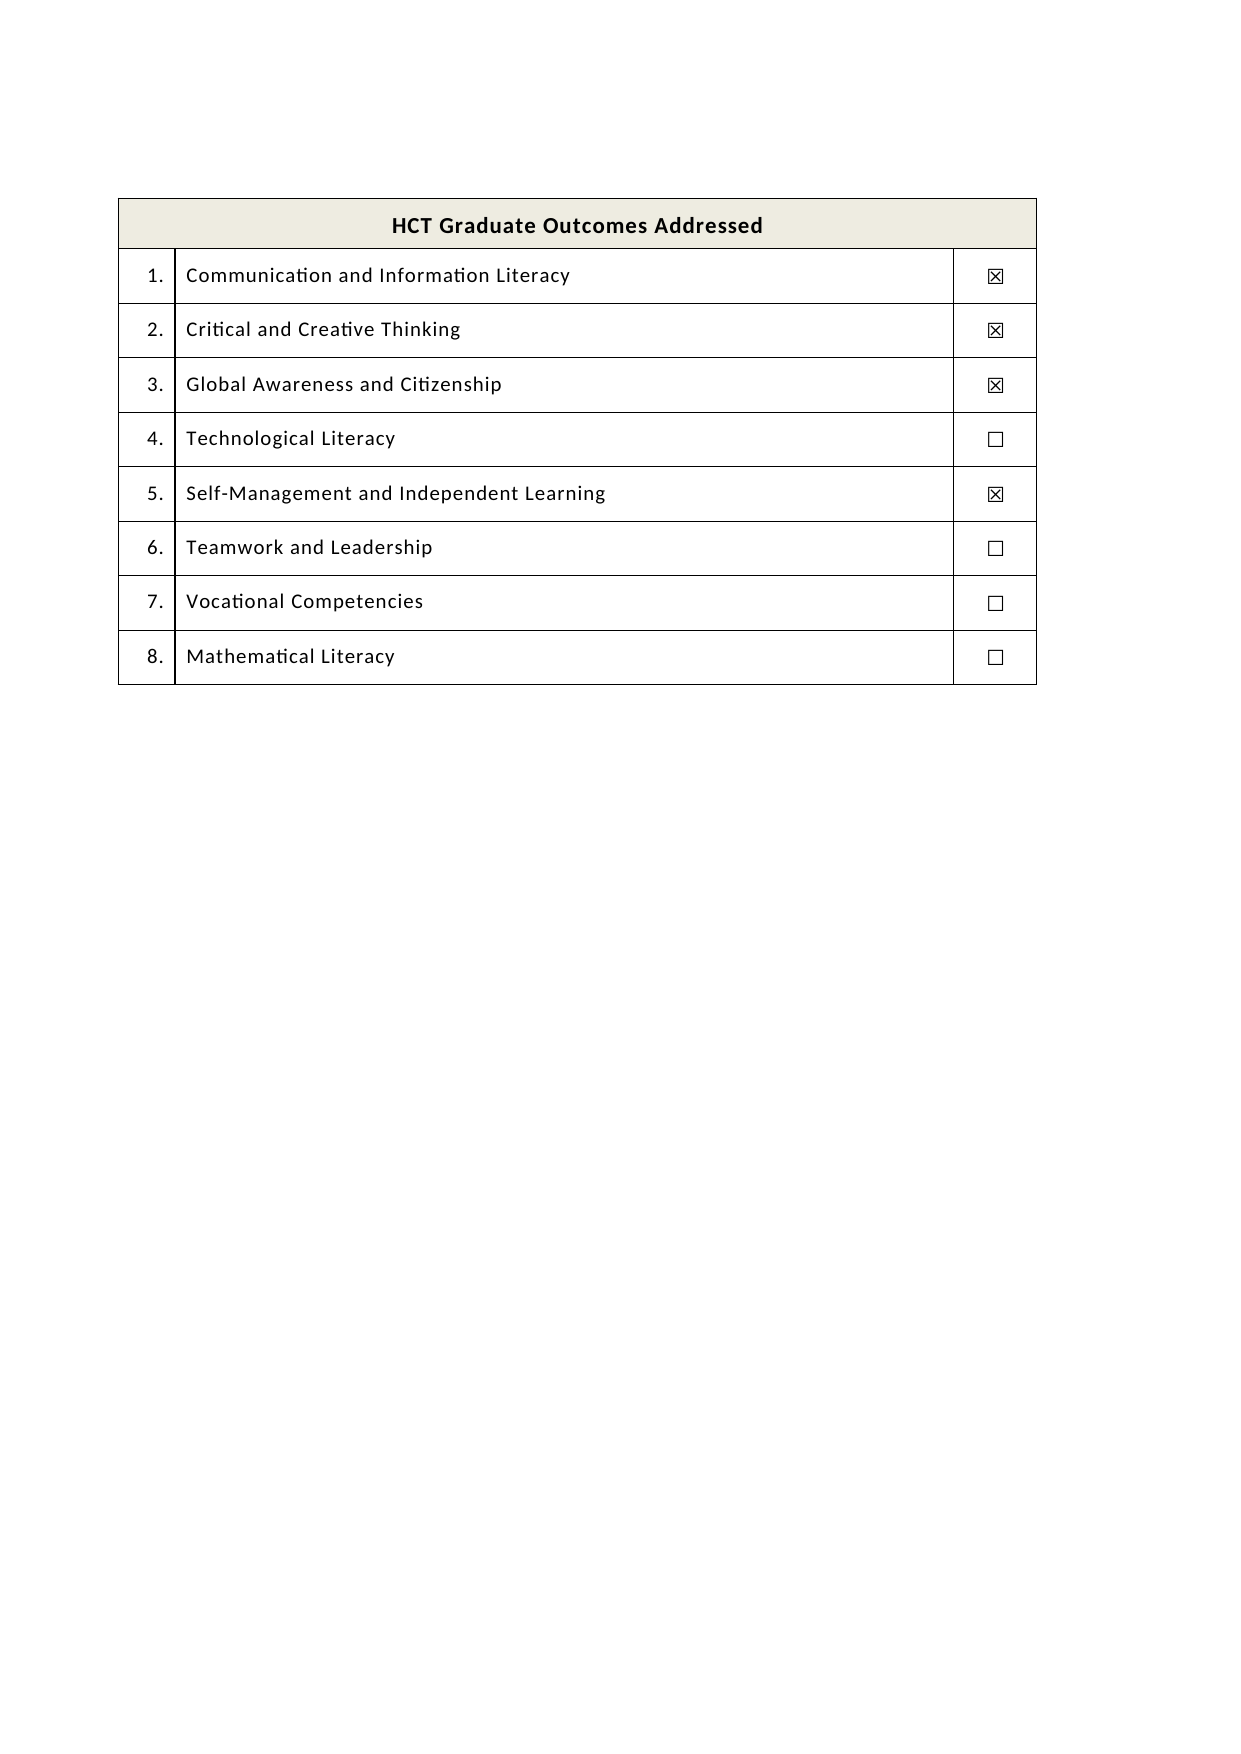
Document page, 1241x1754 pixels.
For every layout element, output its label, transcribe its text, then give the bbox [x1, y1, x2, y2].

table_cell [954, 249, 1036, 303]
table_cell Self-Management and Independent Learning [176, 467, 953, 521]
table_cell 6. [119, 522, 174, 575]
table_cell [954, 576, 1036, 630]
table_cell Communication and Information Literacy [176, 249, 953, 303]
table_cell 7. [119, 576, 174, 630]
table_cell [954, 358, 1036, 412]
table_cell 2. [119, 304, 174, 357]
table_cell [954, 304, 1036, 357]
table_cell 8. [119, 631, 174, 684]
table_cell 1. [119, 249, 174, 303]
table_cell [954, 413, 1036, 466]
table_cell Vocational Competencies [176, 576, 953, 630]
table_cell 5. [119, 467, 174, 521]
table_cell [954, 522, 1036, 575]
table_cell Technological Literacy [176, 413, 953, 466]
table_cell 3. [119, 358, 174, 412]
table_cell [954, 631, 1036, 684]
table_cell Mathematical Literacy [176, 631, 953, 684]
table_cell Teamwork and Leadership [176, 522, 953, 575]
table_cell Critical and Creative Thinking [176, 304, 953, 357]
table_header HCT Graduate Outcomes Addressed [119, 199, 1036, 248]
table_cell Global Awareness and Citizenship [176, 358, 953, 412]
table_cell [954, 467, 1036, 521]
table_cell 4. [119, 413, 174, 466]
